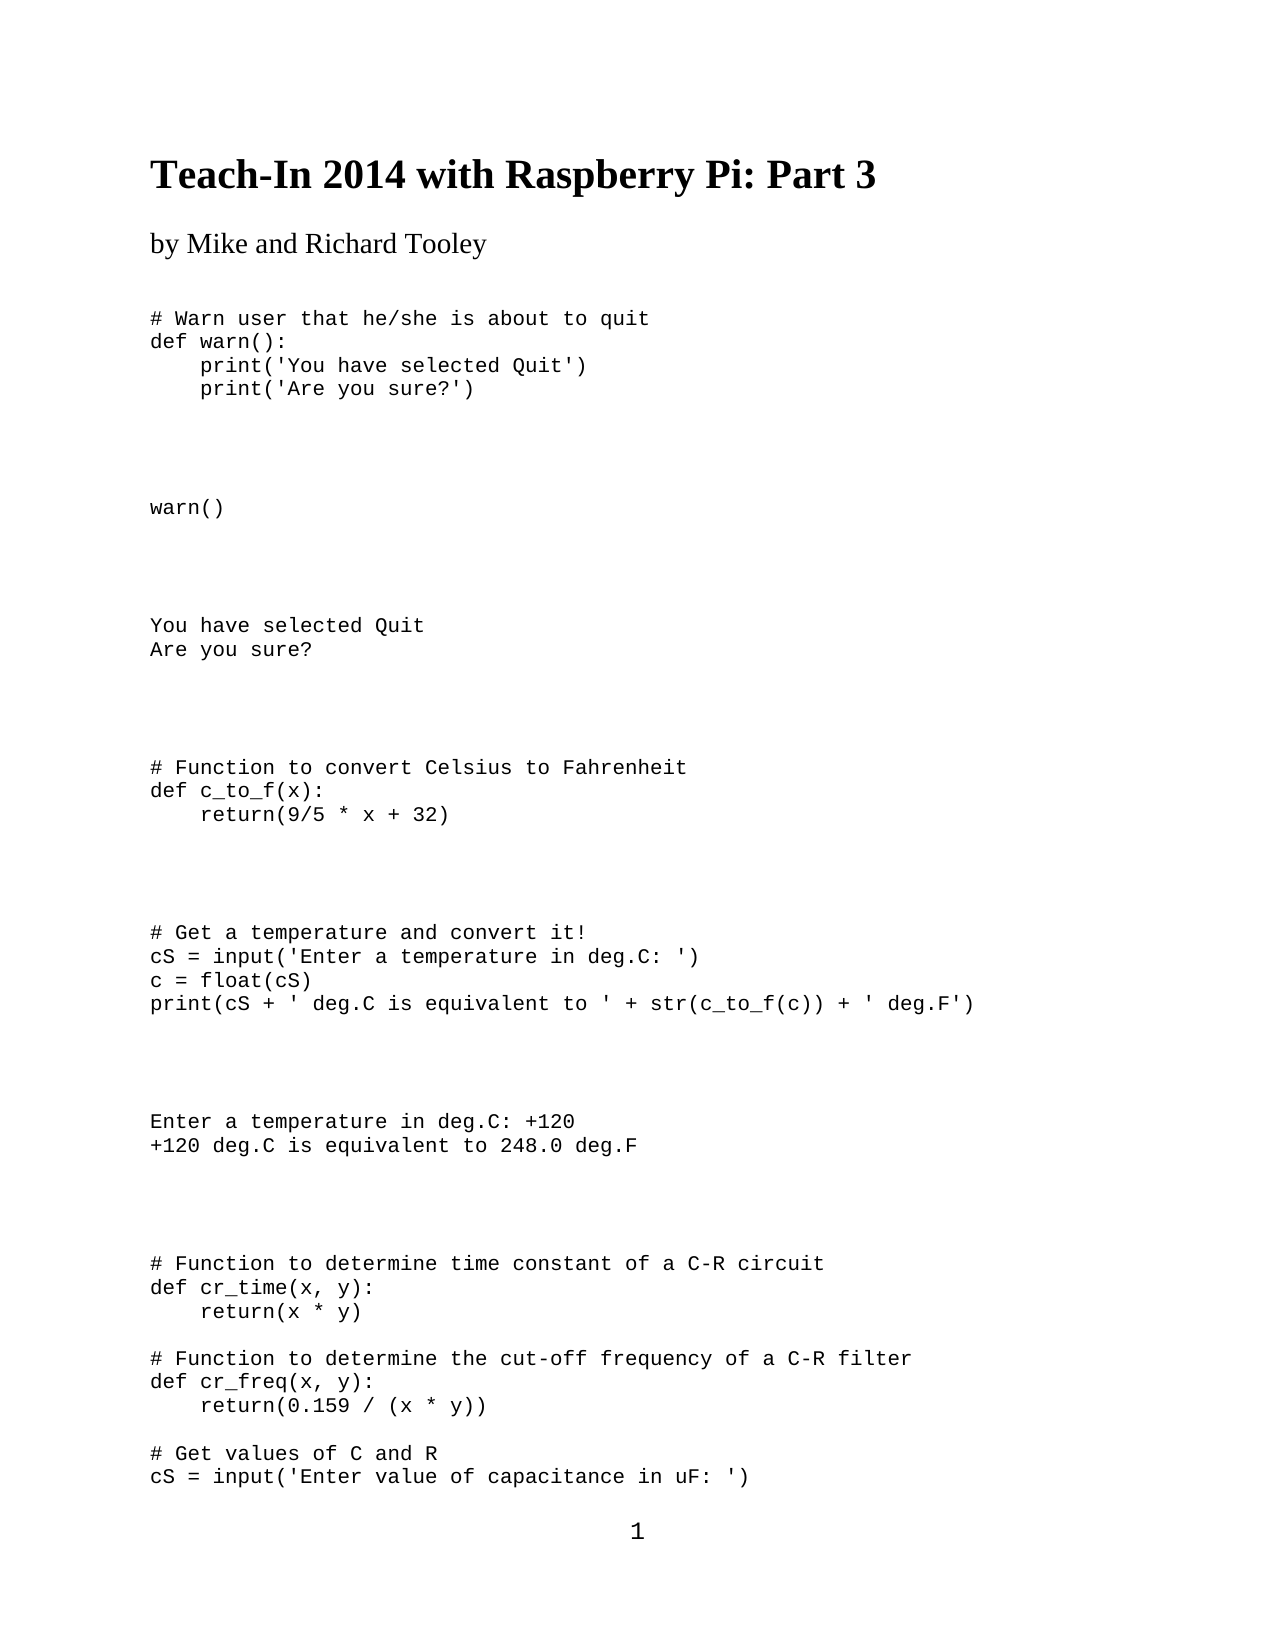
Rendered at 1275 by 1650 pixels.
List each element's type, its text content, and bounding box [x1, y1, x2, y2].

text # Function to determine time constant of a C-R circuit [150, 1253, 1125, 1277]
text def warn(): [150, 331, 1125, 355]
text Teach-In 2014 with Raspberry Pi: Part 3 [150, 150, 1125, 198]
text cS = input('Enter value of capacitance in uF: ') [150, 1466, 1125, 1490]
text print(cS + ' deg.C is equivalent to ' + str(c_to_f(c)) + ' deg.F') [150, 993, 1125, 1017]
text # Function to determine the cut-off frequency of a C-R filter [150, 1348, 1125, 1372]
text Are you sure? [150, 638, 1125, 662]
text by Mike and Richard Tooley [150, 227, 1125, 260]
text return(9/5 * x + 32) [150, 804, 1125, 828]
text def cr_time(x, y): [150, 1277, 1125, 1301]
text def c_to_f(x): [150, 780, 1125, 804]
text cS = input('Enter a temperature in deg.C: ') [150, 946, 1125, 969]
text return(x * y) [150, 1301, 1125, 1324]
text You have selected Quit [150, 615, 1125, 638]
text print('You have selected Quit') [150, 355, 1125, 378]
text # Warn user that he/she is about to quit [150, 307, 1125, 331]
text print('Are you sure?') [150, 378, 1125, 402]
text # Get a temperature and convert it! [150, 922, 1125, 946]
text # Function to convert Celsius to Fahrenheit [150, 757, 1125, 780]
text warn() [150, 497, 1125, 520]
text def cr_freq(x, y): [150, 1372, 1125, 1395]
text return(0.159 / (x * y)) [150, 1395, 1125, 1419]
text +120 deg.C is equivalent to 248.0 deg.F [150, 1135, 1125, 1159]
text # Get values of C and R [150, 1442, 1125, 1466]
text c = float(cS) [150, 969, 1125, 993]
text Enter a temperature in deg.C: +120 [150, 1111, 1125, 1135]
